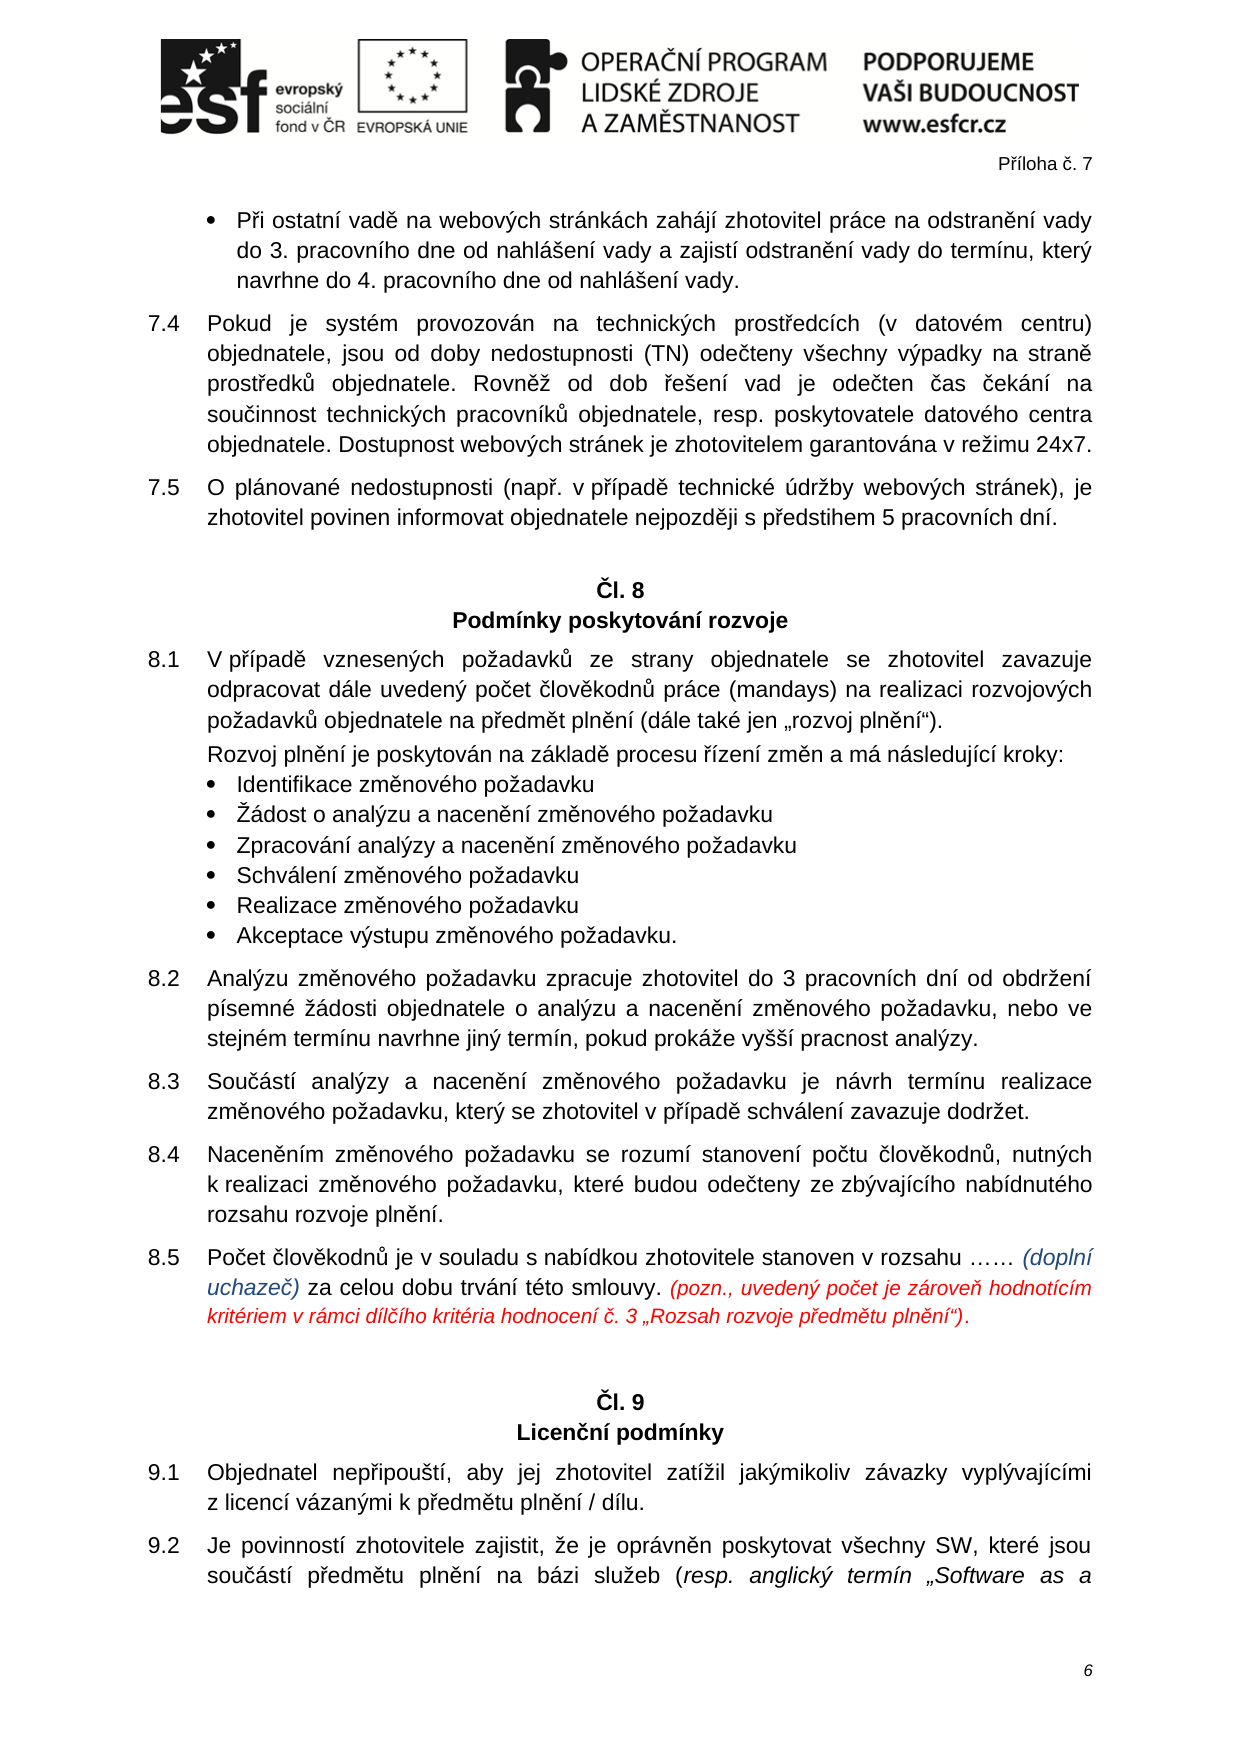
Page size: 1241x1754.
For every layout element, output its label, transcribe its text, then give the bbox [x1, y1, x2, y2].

text 8.5 Počet člověkodnů je v souladu s nabídkou zhotovitele stanoven v rozsahu …… (doplní uchazeč) za celou dobu trvání této smlouvy. (pozn., uvedený počet je zároveň hodnotícím kritériem v rámci dílčího kritéria hodnocení č. 3 „Rozsah rozvoje předmětu plnění“). [148, 1244, 1092, 1328]
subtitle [148, 1532, 1092, 1588]
list Identifikace změnového požadavku [207, 771, 1092, 798]
subtitle Pokud je systém provozován na technických prostředcích (v datovém centru) objednatele, jsou od doby nedostupnosti (TN) odečteny všechny výpadky na straně prostředků objednatele. Rovněž od dob řešení vad je odečten čas čekání na součinnost technických pracovníků objednatele, resp. poskytovatele datového centra objednatele. Dostupnost webových stránek je zhotovitelem garantována v režimu 24x7. [148, 310, 1092, 457]
subtitle Naceněním změnového požadavku se rozumí stanovení počtu člověkodnů, nutných k realizaci změnového požadavku, které budou odečteny ze zbývajícího nabídnutého rozsahu rozvoje plnění. [148, 1141, 1092, 1228]
list Akceptace výstupu změnového požadavku. [207, 922, 1092, 949]
list Realizace změnového požadavku [207, 892, 1092, 918]
picture [160, 39, 1079, 139]
subtitle Licenční podmínky [148, 1419, 1092, 1446]
subtitle Analýzu změnového požadavku zpracuje zhotovitel do 3 pracovních dní od obdržení písemné žádosti objednatele o analýzu a nacenění změnového požadavku, nebo ve stejném termínu navrhne jiný termín, pokud prokáže vyšší pracnost analýzy. [148, 965, 1092, 1052]
subtitle Součástí analýzy a nacenění změnového požadavku je návrh termínu realizace změnového požadavku, který se zhotovitel v případě schválení zavazuje dodržet. [148, 1068, 1092, 1125]
subtitle O plánované nedostupnosti (např. v případě technické údržby webových stránek), je zhotovitel povinen informovat objednatele nejpozději s předstihem 5 pracovních dní. [148, 473, 1092, 530]
subtitle Podmínky poskytování rozvoje [148, 607, 1092, 633]
list Zpracování analýzy a nacenění změnového požadavku [207, 832, 1092, 858]
list Při ostatní vadě na webových stránkách zahájí zhotovitel práce na odstranění vady do 3. pracovního dne od nahlášení vady a zajistí odstranění vady do termínu, který navrhne do 4. pracovního dne od nahlášení vady. [207, 207, 1092, 293]
list Žádost o analýzu a nacenění změnového požadavku [207, 801, 1092, 828]
subtitle Rozvoj plnění je poskytován na základě procesu řízení změn a má následující kroky: [207, 741, 1092, 767]
subtitle V případě vznesených požadavků ze strany objednatele se zhotovitel zavazuje odpracovat dále uvedený počet člověkodnů práce (mandays) na realizaci rozvojových požadavků objednatele na předmět plnění (dále také jen „rozvoj plnění“). [148, 646, 1092, 733]
list Schválení změnového požadavku [207, 862, 1092, 888]
subtitle Objednatel nepřipouští, aby jej zhotovitel zatížil jakýmikoliv závazky vyplývajícími z licencí vázanými k předmětu plnění / dílu. [148, 1459, 1092, 1515]
